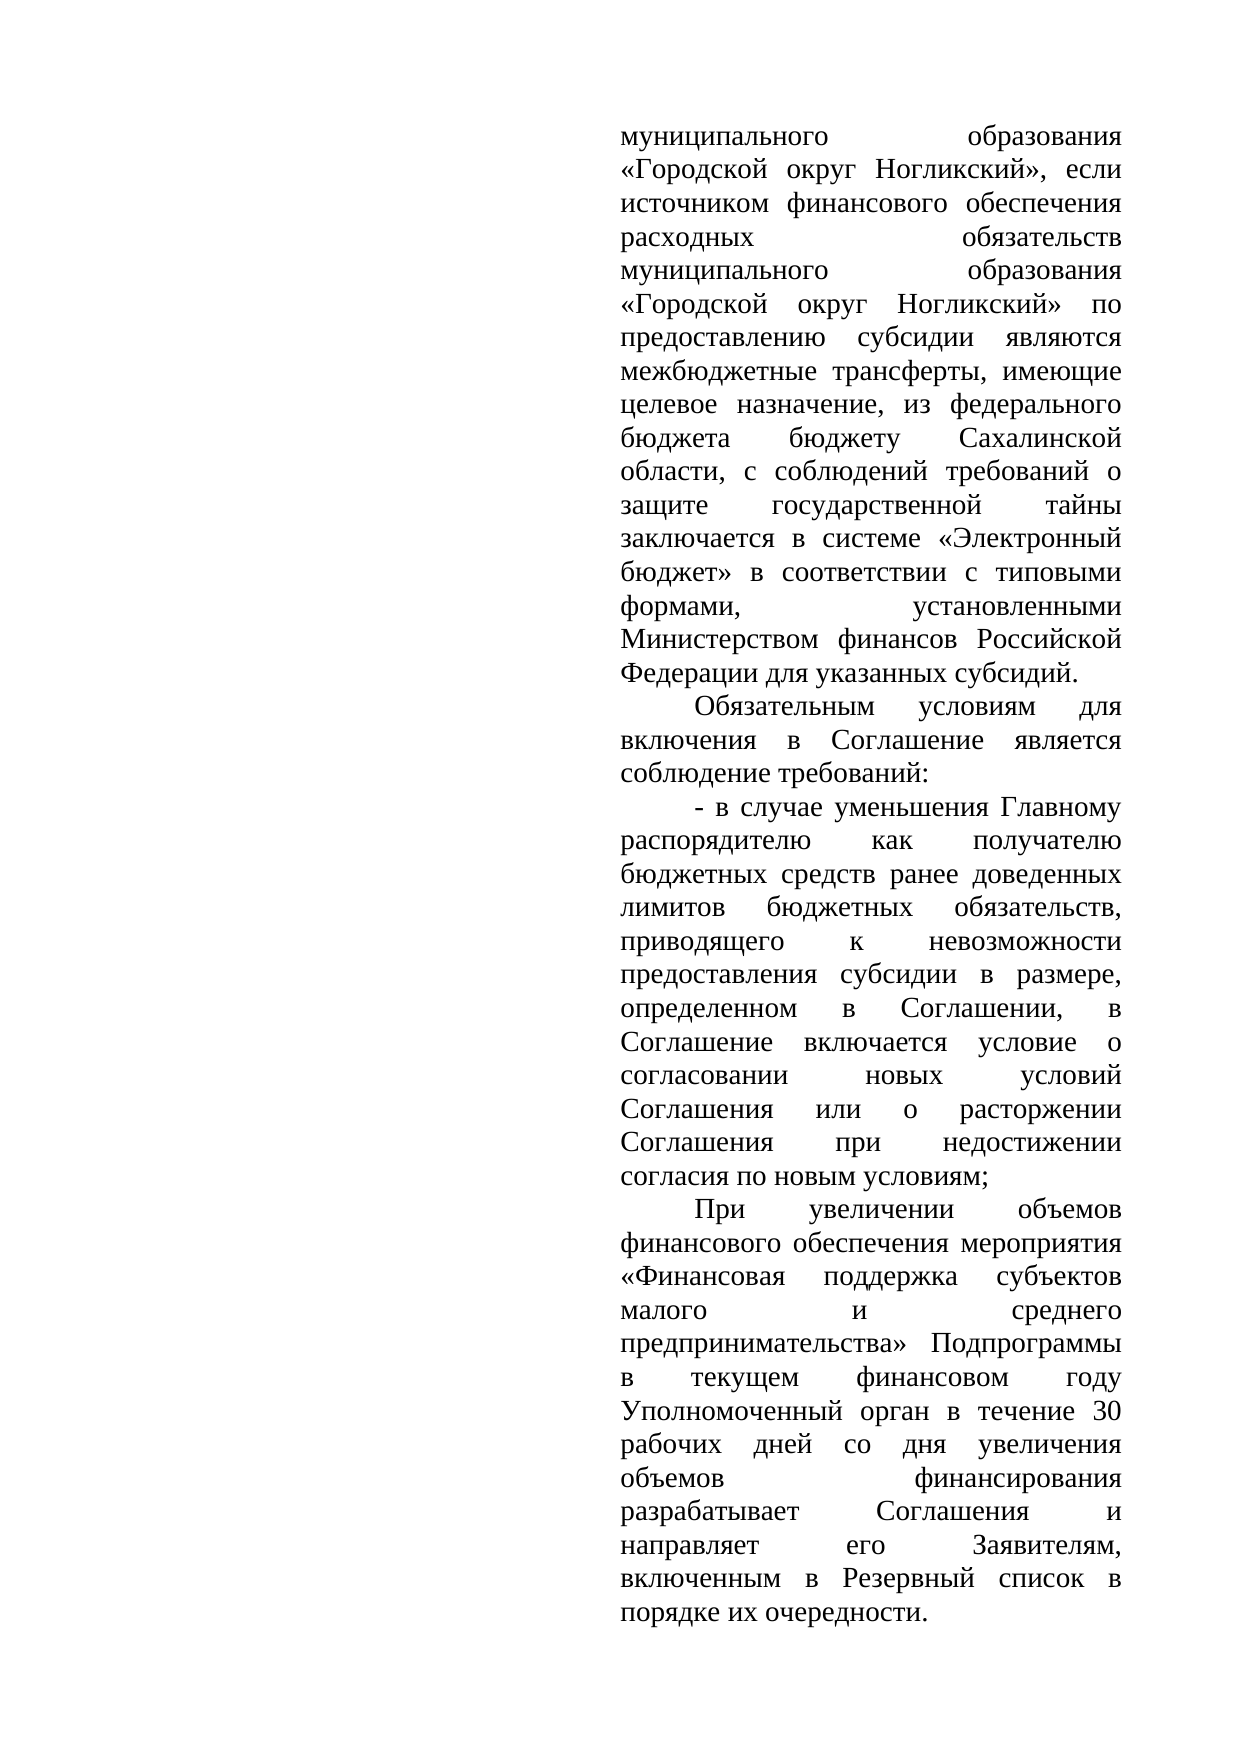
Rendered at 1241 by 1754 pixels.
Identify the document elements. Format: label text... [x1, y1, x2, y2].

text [620, 118, 1122, 688]
text - в случае уменьшения Главному распорядителю как получателю бюджетных средств ранее доведенных лимитов бюджетных обязательств, приводящего к невозможности предоставления субсидии в размере, определенном в Соглашении, в Соглашение включается условие о согласовании новых условий Соглашения или о расторжении Соглашения при недостижении согласия по новым условиям; [620, 789, 1122, 1191]
text При увеличении объемов финансового обеспечения мероприятия «Финансовая поддержка субъектов малого и среднего предпринимательства» Подпрограммы в текущем финансовом году Уполномоченный орган в течение 30 рабочих дней со дня увеличения объемов финансирования разрабатывает Соглашения и направляет его Заявителям, включенным в Резервный список в порядке их очередности. [620, 1191, 1122, 1627]
text Обязательным условиям для включения в Соглашение является соблюдение требований: [620, 688, 1122, 789]
